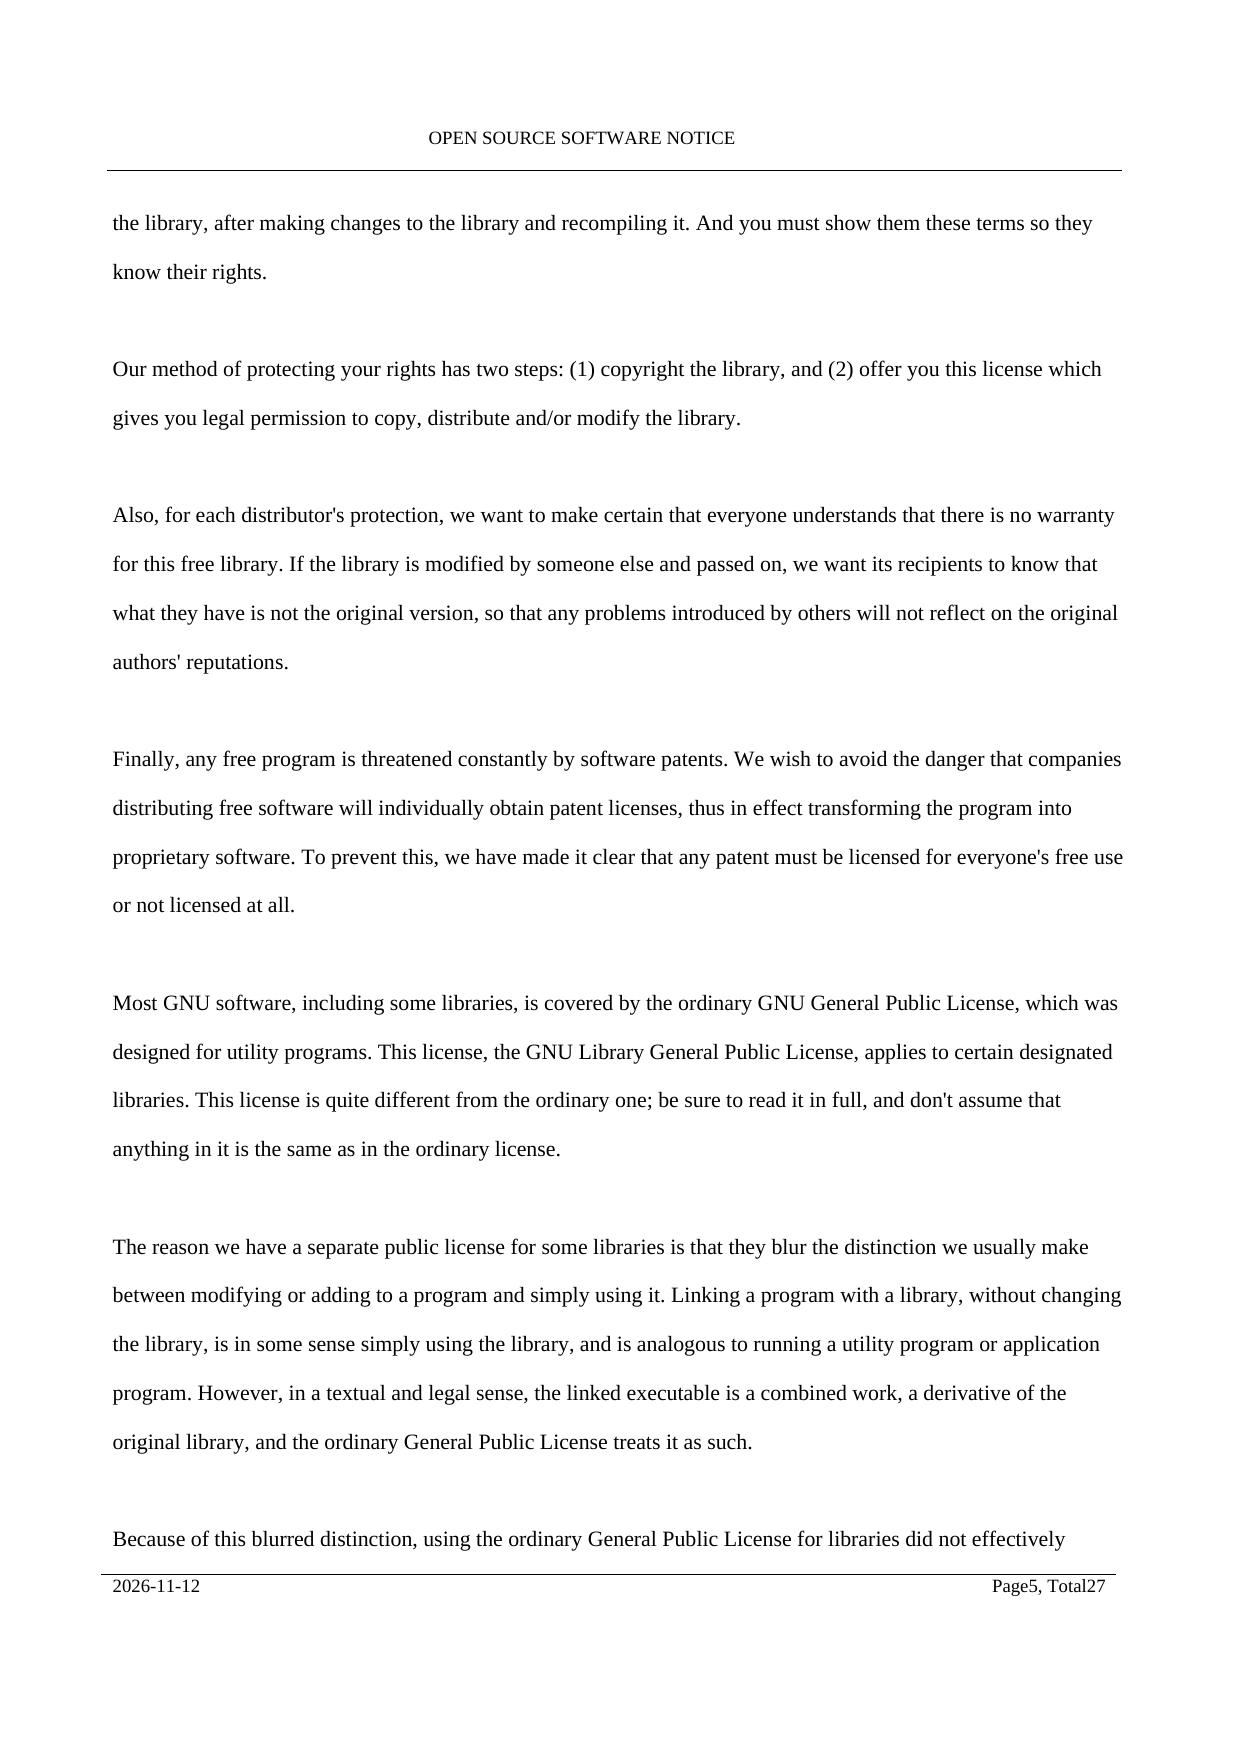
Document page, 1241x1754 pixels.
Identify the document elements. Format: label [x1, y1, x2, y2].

text [112, 206, 1128, 1555]
